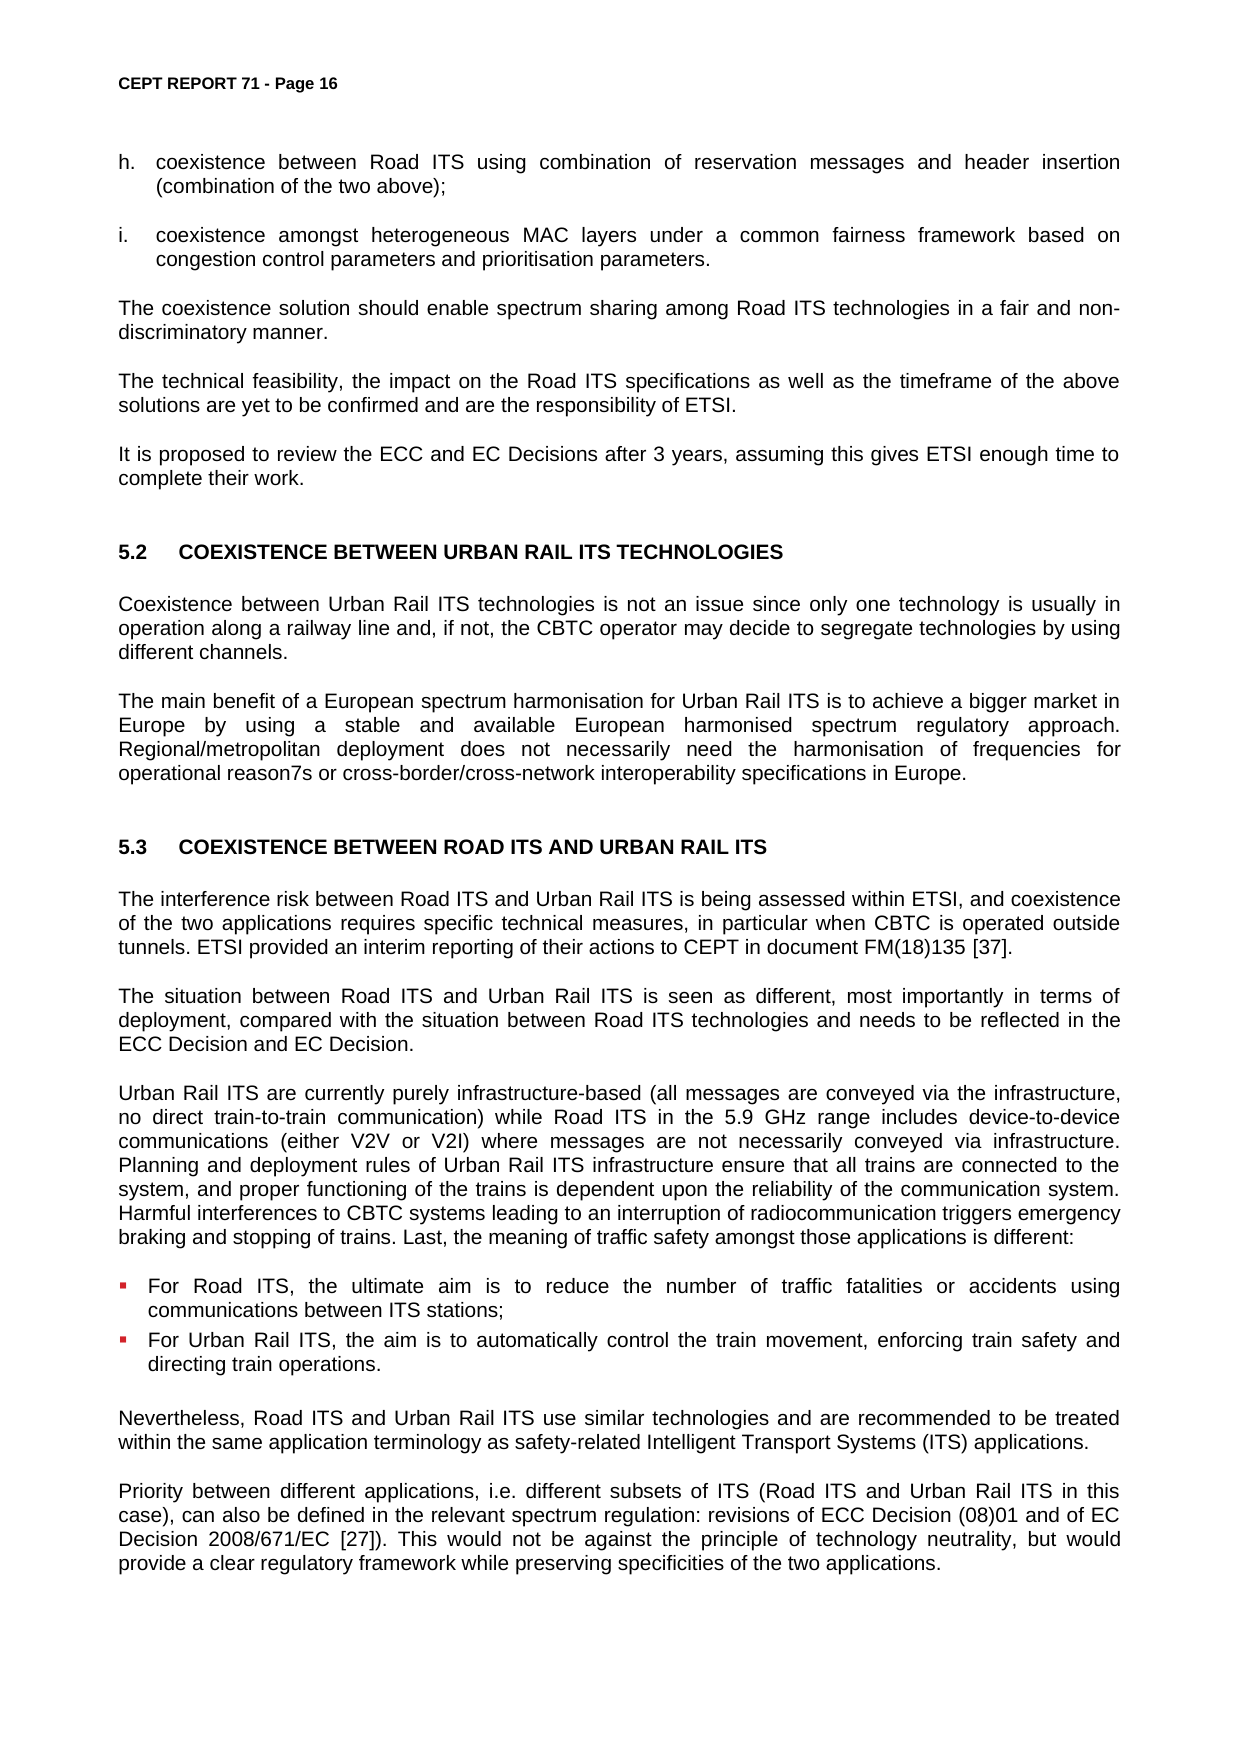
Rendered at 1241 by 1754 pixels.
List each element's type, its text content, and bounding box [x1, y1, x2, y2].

text The interference risk between Road ITS and Urban Rail ITS is being assessed within ETSI, and coexistence of the two applications requires specific technical measures, in particular when CBTC is operated outside tunnels. ETSI provided an interim reporting of their actions to CEPT in document FM(18)135 [37]. [118, 887, 1122, 959]
subtitle Coexistence between Road ITS and Urban Rail ITS [118, 835, 1122, 859]
text For Urban Rail ITS, the aim is to automatically control the train movement, enforcing train safety and directing train operations. [118, 1328, 1122, 1376]
text The technical feasibility, the impact on the Road ITS specifications as well as the timeframe of the above solutions are yet to be confirmed and are the responsibility of ETSI. [118, 369, 1122, 417]
subtitle Coexistence between Urban Rail ITS technologies [118, 539, 1122, 563]
text The main benefit of a European spectrum harmonisation for Urban Rail ITS is to achieve a bigger market in Europe by using a stable and available European harmonised spectrum regulatory approach. Regional/metropolitan deployment does not necessarily need the harmonisation of frequencies for operational reason7s or cross-border/cross-network interoperability specifications in Europe. [118, 689, 1122, 785]
text The situation between Road ITS and Urban Rail ITS is seen as different, most importantly in terms of deployment, compared with the situation between Road ITS technologies and needs to be reflected in the ECC Decision and EC Decision. [118, 984, 1122, 1056]
list coexistence amongst heterogeneous MAC layers under a common fairness framework based on congestion control parameters and prioritisation parameters. [118, 223, 1122, 271]
text For Road ITS, the ultimate aim is to reduce the number of traffic fatalities or accidents using communications between ITS stations; [118, 1274, 1122, 1322]
text It is proposed to review the ECC and EC Decisions after 3 years, assuming this gives ETSI enough time to complete their work. [118, 442, 1122, 489]
text The coexistence solution should enable spectrum sharing among Road ITS technologies in a fair and non-discriminatory manner. [118, 296, 1122, 344]
text Nevertheless, Road ITS and Urban Rail ITS use similar technologies and are recommended to be treated within the same application terminology as safety-related Intelligent Transport Systems (ITS) applications. [118, 1406, 1122, 1454]
text Coexistence between Urban Rail ITS technologies is not an issue since only one technology is usually in operation along a railway line and, if not, the CBTC operator may decide to segregate technologies by using different channels. [118, 592, 1122, 664]
text Urban Rail ITS are currently purely infrastructure-based (all messages are conveyed via the infrastructure, no direct train-to-train communication) while Road ITS in the 5.9 GHz range includes device-to-device communications (either V2V or V2I) where messages are not necessarily conveyed via infrastructure. Planning and deployment rules of Urban Rail ITS infrastructure ensure that all trains are connected to the system, and proper functioning of the trains is dependent upon the reliability of the communication system. Harmful interferences to CBTC systems leading to an interruption of radiocommunication triggers emergency braking and stopping of trains. Last, the meaning of traffic safety amongst those applications is different: [118, 1081, 1122, 1249]
list coexistence between Road ITS using combination of reservation messages and header insertion (combination of the two above); [118, 150, 1122, 198]
text Priority between different applications, i.e. different subsets of ITS (Road ITS and Urban Rail ITS in this case), can also be defined in the relevant spectrum regulation: revisions of ECC Decision (08)01 and of EC Decision 2008/671/EC [27]). This would not be against the principle of technology neutrality, but would provide a clear regulatory framework while preserving specificities of the two applications. [118, 1479, 1122, 1575]
